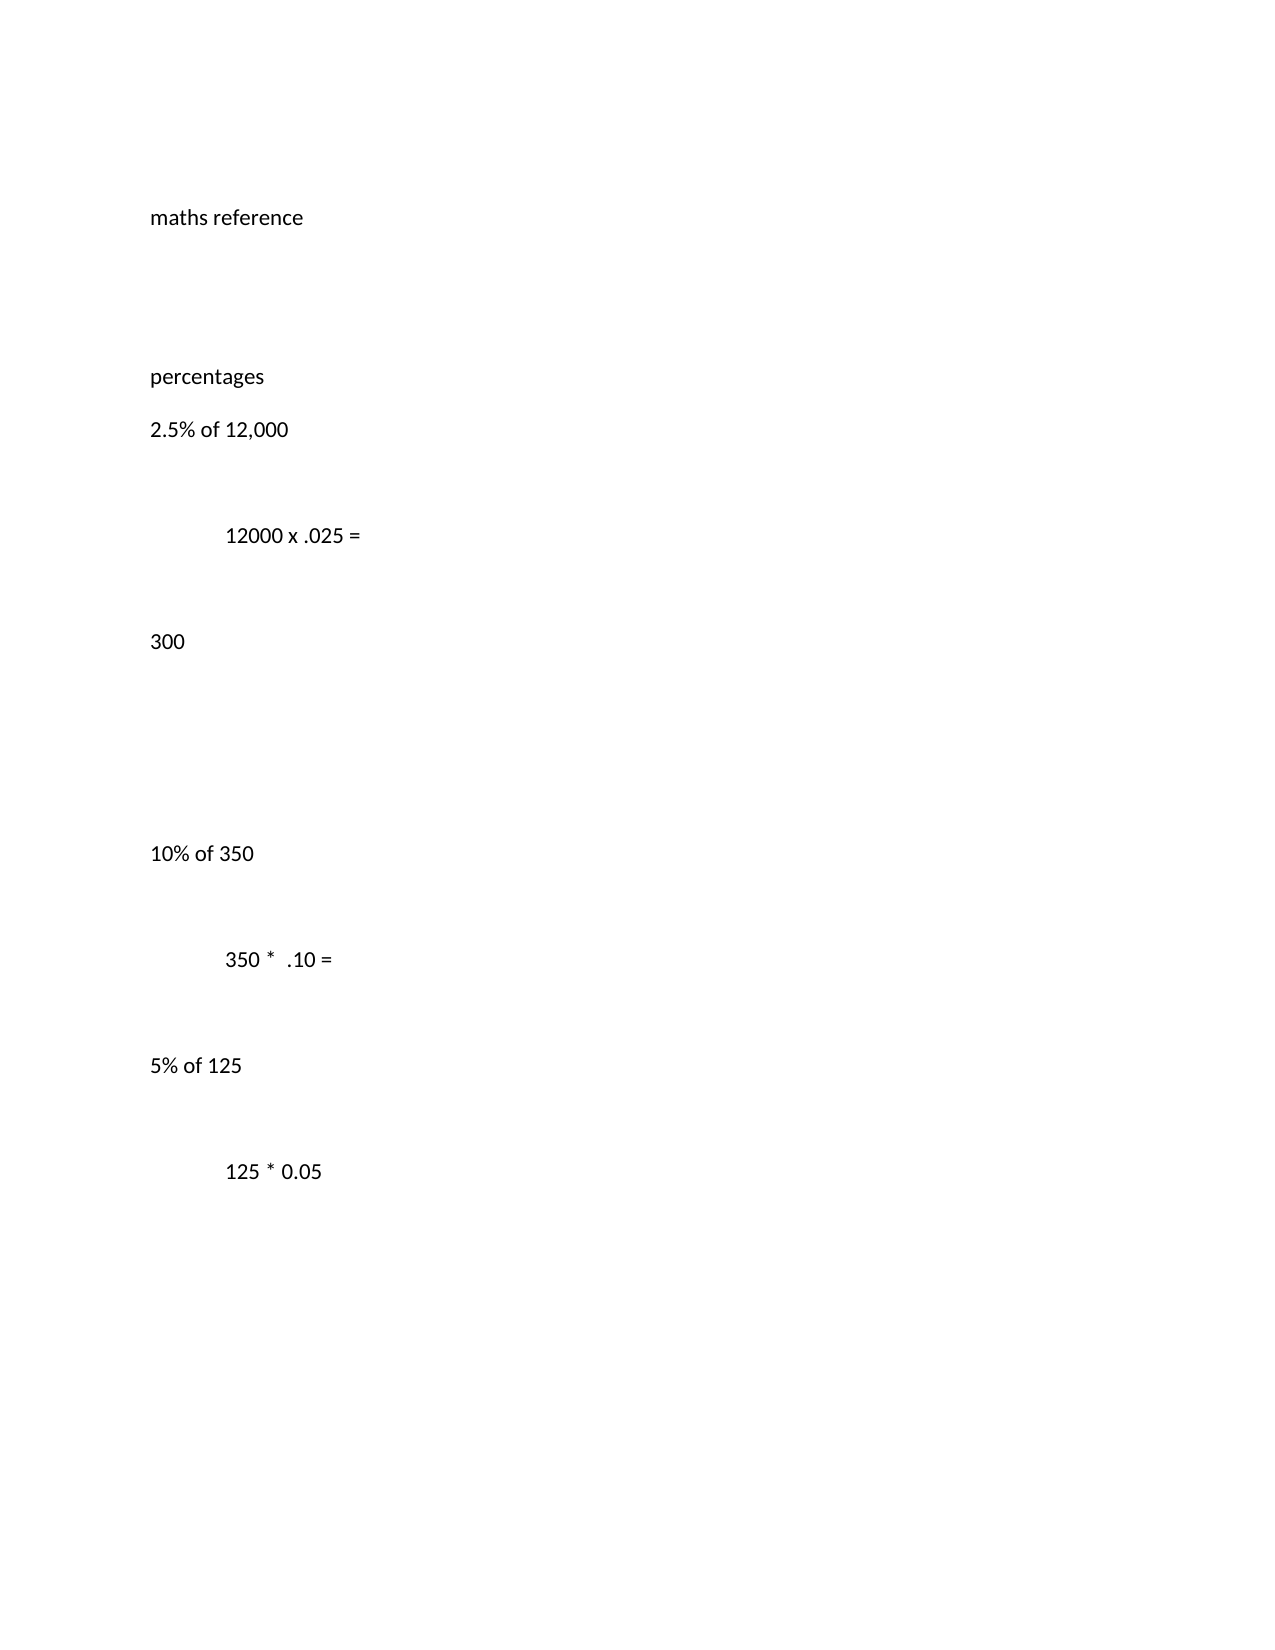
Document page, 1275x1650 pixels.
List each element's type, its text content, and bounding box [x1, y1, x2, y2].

text 350 * .10 = [225, 945, 1125, 973]
text 300 [150, 627, 1125, 655]
text 2.5% of 12,000 [150, 415, 1125, 443]
text maths reference [150, 203, 1125, 231]
text 12000 x .025 = [225, 521, 1125, 549]
text 5% of 125 [150, 1051, 1125, 1079]
text 125 * 0.05 [225, 1157, 1125, 1185]
text percentages [150, 362, 1125, 390]
text 10% of 350 [150, 839, 1125, 867]
